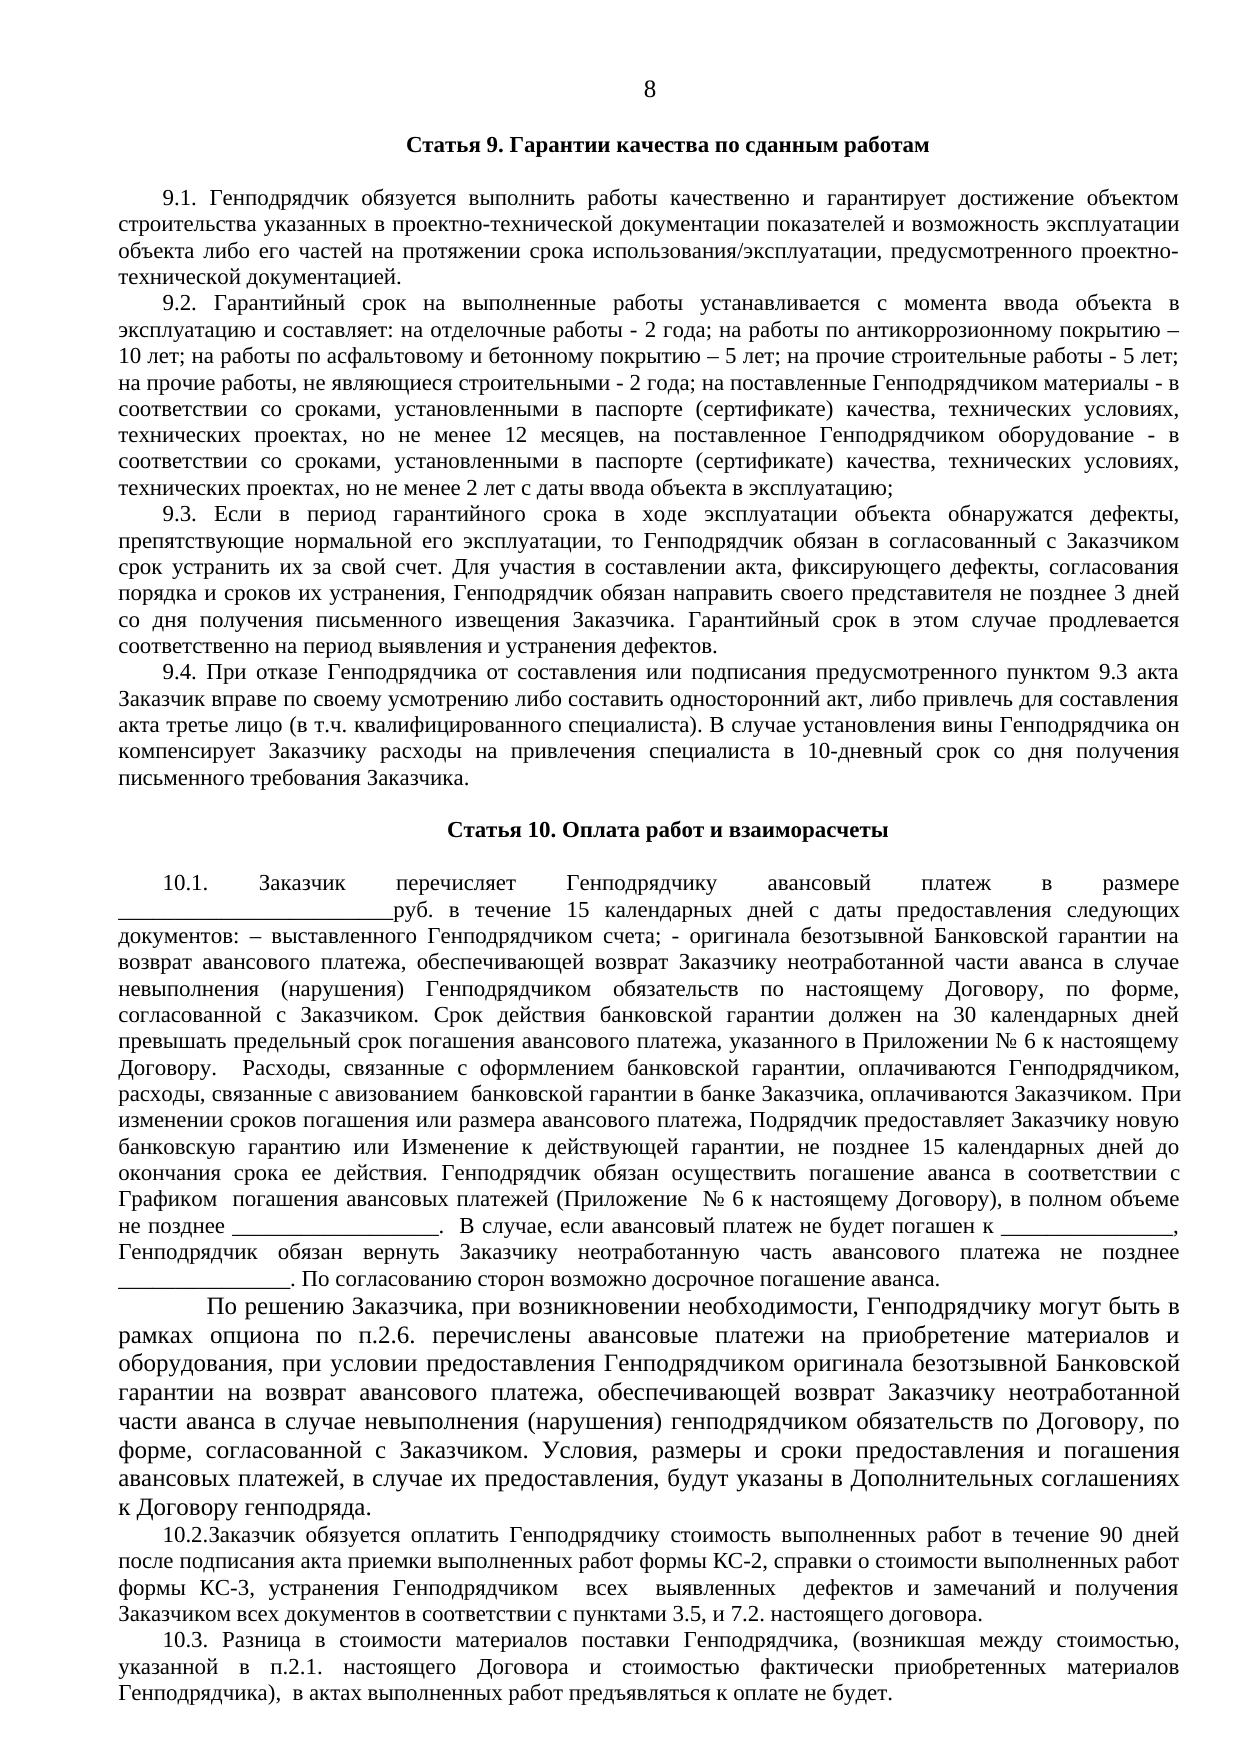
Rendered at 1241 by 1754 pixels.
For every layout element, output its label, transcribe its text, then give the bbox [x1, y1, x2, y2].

text 9.4. При отказе Генподрядчика от составления или подписания предусмотренного пунктом 9.3 акта Заказчик вправе по своему усмотрению либо составить односторонний акт, либо привлечь для составления акта третье лицо (в т.ч. квалифицированного специалиста). В случае установления вины Генподрядчика он компенсирует Заказчику расходы на привлечения специалиста в 10-дневный срок со дня получения письменного требования Заказчика. [118, 658, 1181, 790]
text Статья 9. Гарантии качества по сданным работам [118, 131, 1181, 158]
text 10.1. [118, 869, 1181, 1521]
text 9.3. Если в период гарантийного срока в ходе эксплуатации объекта обнаружатся дефекты, препятствующие нормальной его эксплуатации, то Генподрядчик обязан в согласованный с Заказчиком срок устранить их за свой счет. Для участия в составлении акта, фиксирующего дефекты, согласования порядка и сроков их устранения, Генподрядчик обязан направить своего представителя не позднее 3 дней со дня получения письменного извещения Заказчика. Гарантийный срок в этом случае продлевается соответственно на период выявления и устранения дефектов. [118, 500, 1181, 658]
text 10.2.Заказчик обязуется оплатить Генподрядчику стоимость выполненных работ в течение 90 дней после подписания акта приемки выполненных работ формы КС-2, справки о стоимости выполненных работ формы КС-3, устранения Генподрядчиком всех выявленных дефектов и замечаний и получения Заказчиком всех документов в соответствии с пунктами 3.5, и 7.2. настоящего договора. [118, 1521, 1181, 1626]
text 9.2. Гарантийный срок на выполненные работы устанавливается с момента ввода объекта в эксплуатацию и составляет: на отделочные работы - 2 года; на работы по антикоррозионному покрытию – 10 лет; на работы по асфальтовому и бетонному покрытию – 5 лет; на прочие строительные работы - 5 лет; на прочие работы, не являющиеся строительными - 2 года; на поставленные Генподрядчиком материалы - в соответствии со сроками, установленными в паспорте (сертификате) качества, технических условиях, технических проектах, но не менее 12 месяцев, на поставленное Генподрядчиком оборудование - в соответствии со сроками, установленными в паспорте (сертификате) качества, технических условиях, технических проектах, но не менее 2 лет с даты ввода объекта в эксплуатацию; [118, 289, 1181, 500]
text 9.1. Генподрядчик обязуется выполнить работы качественно и гарантирует достижение объектом строительства указанных в проектно-технической документации показателей и возможность эксплуатации объекта либо его частей на протяжении срока использования/эксплуатации, предусмотренного проектно-технической документацией. [118, 184, 1181, 289]
text Статья 10. Оплата работ и взаиморасчеты [118, 817, 1181, 843]
text 10.3. Разница в стоимости материалов поставки Генподрядчика, (возникшая между стоимостью, указанной в п.2.1. настоящего Договора и стоимостью фактически приобретенных материалов Генподрядчика), в актах выполненных работ предъявляться к оплате не будет. [118, 1626, 1181, 1705]
